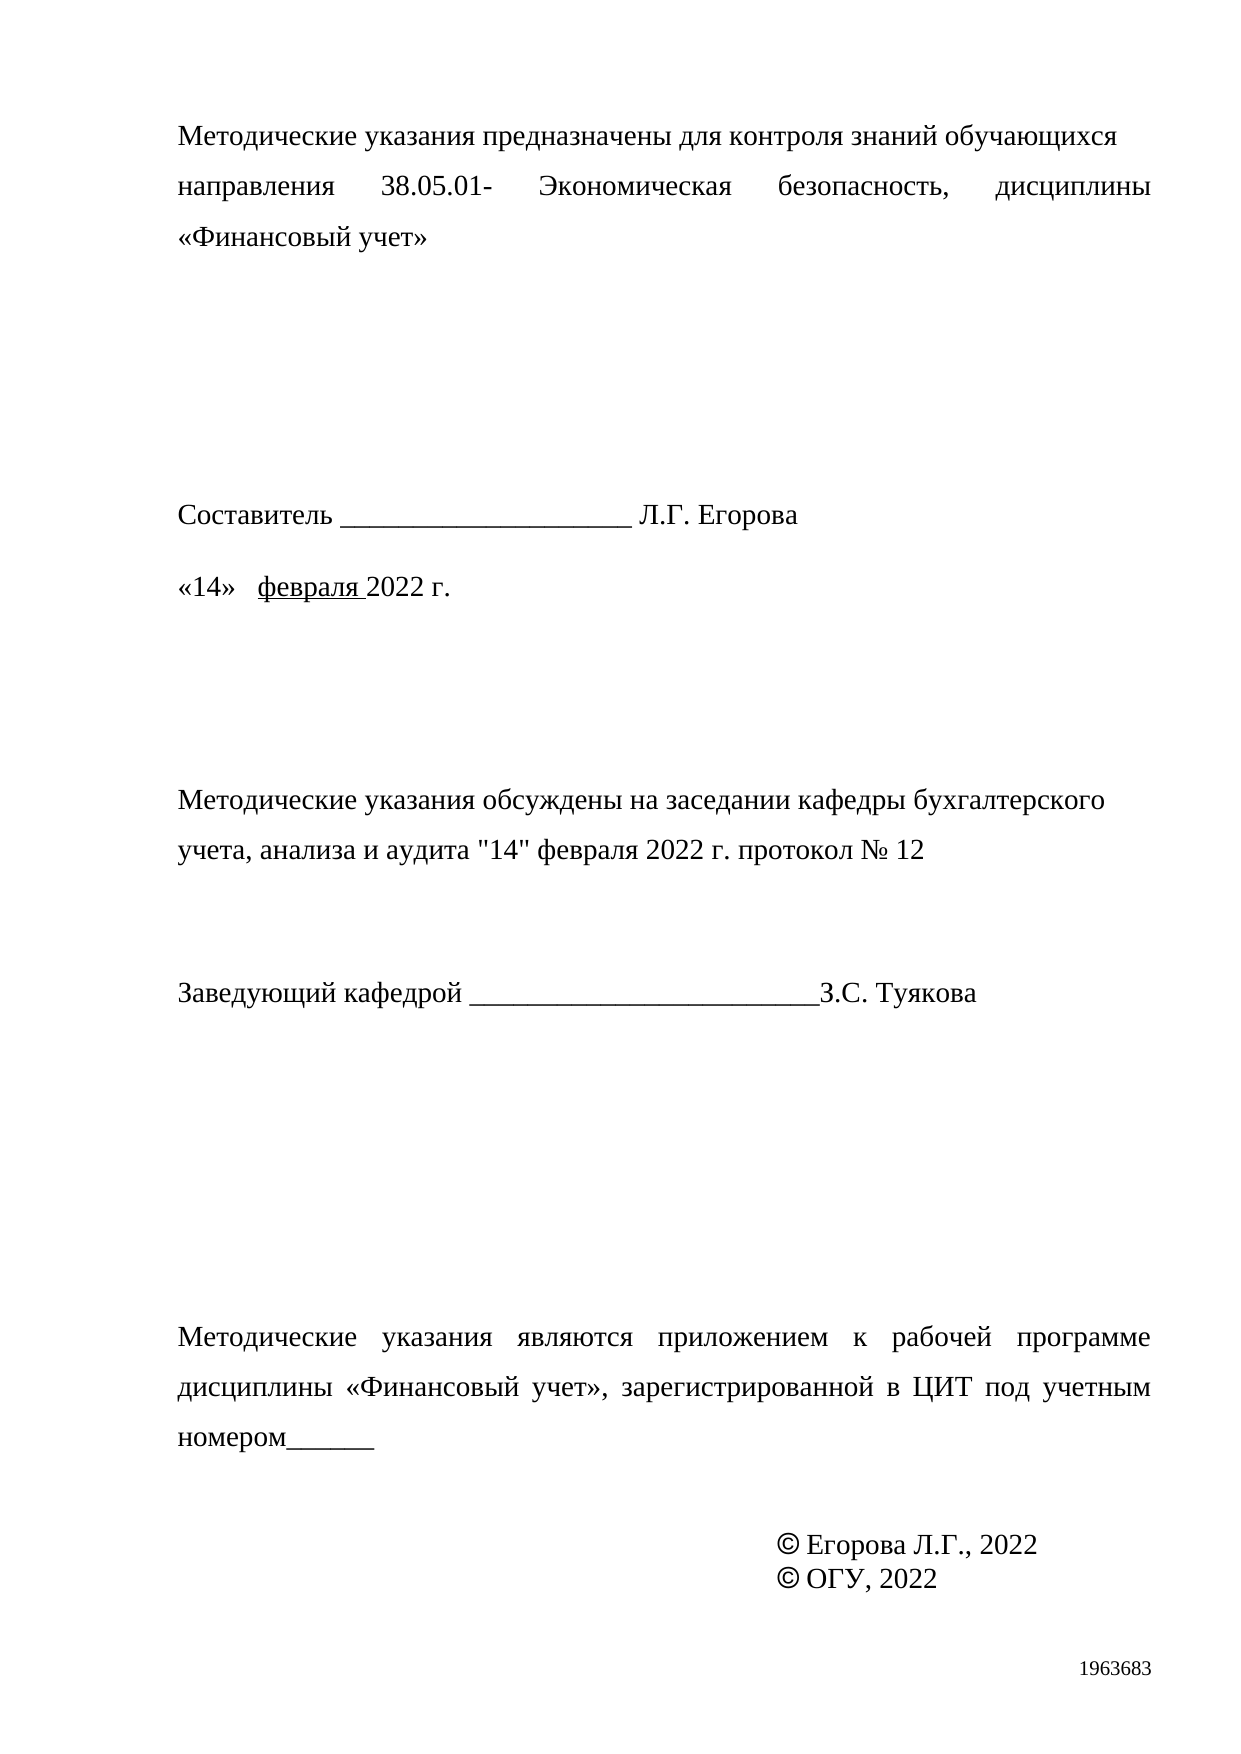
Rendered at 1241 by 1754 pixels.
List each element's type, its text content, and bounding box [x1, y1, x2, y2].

table_cell ОГУ, 2022 [766, 1561, 1133, 1594]
text «14» февраля 2022 г. [177, 569, 1152, 602]
text Заведующий кафедрой ________________________З.С. Туякова [177, 975, 1152, 1008]
text Методические указания обсуждены на заседании кафедры бухгалтерского учета, анализа и аудита "14" февраля 2022 г. протокол № 12 [177, 782, 1152, 866]
table_header Егорова Л.Г., 2022 [766, 1527, 1133, 1561]
text Составитель ____________________ Л.Г. Егорова [177, 497, 1152, 531]
text Методические указания являются приложением к рабочей программе дисциплины «Финансовый учет», зарегистрированной в ЦИТ под учетным номером______ [177, 1319, 1152, 1453]
text Методические указания предназначены для контроля знаний обучающихся [177, 118, 1152, 152]
text направления 38.05.01- Экономическая безопасность, дисциплины «Финансовый учет» [177, 168, 1152, 252]
